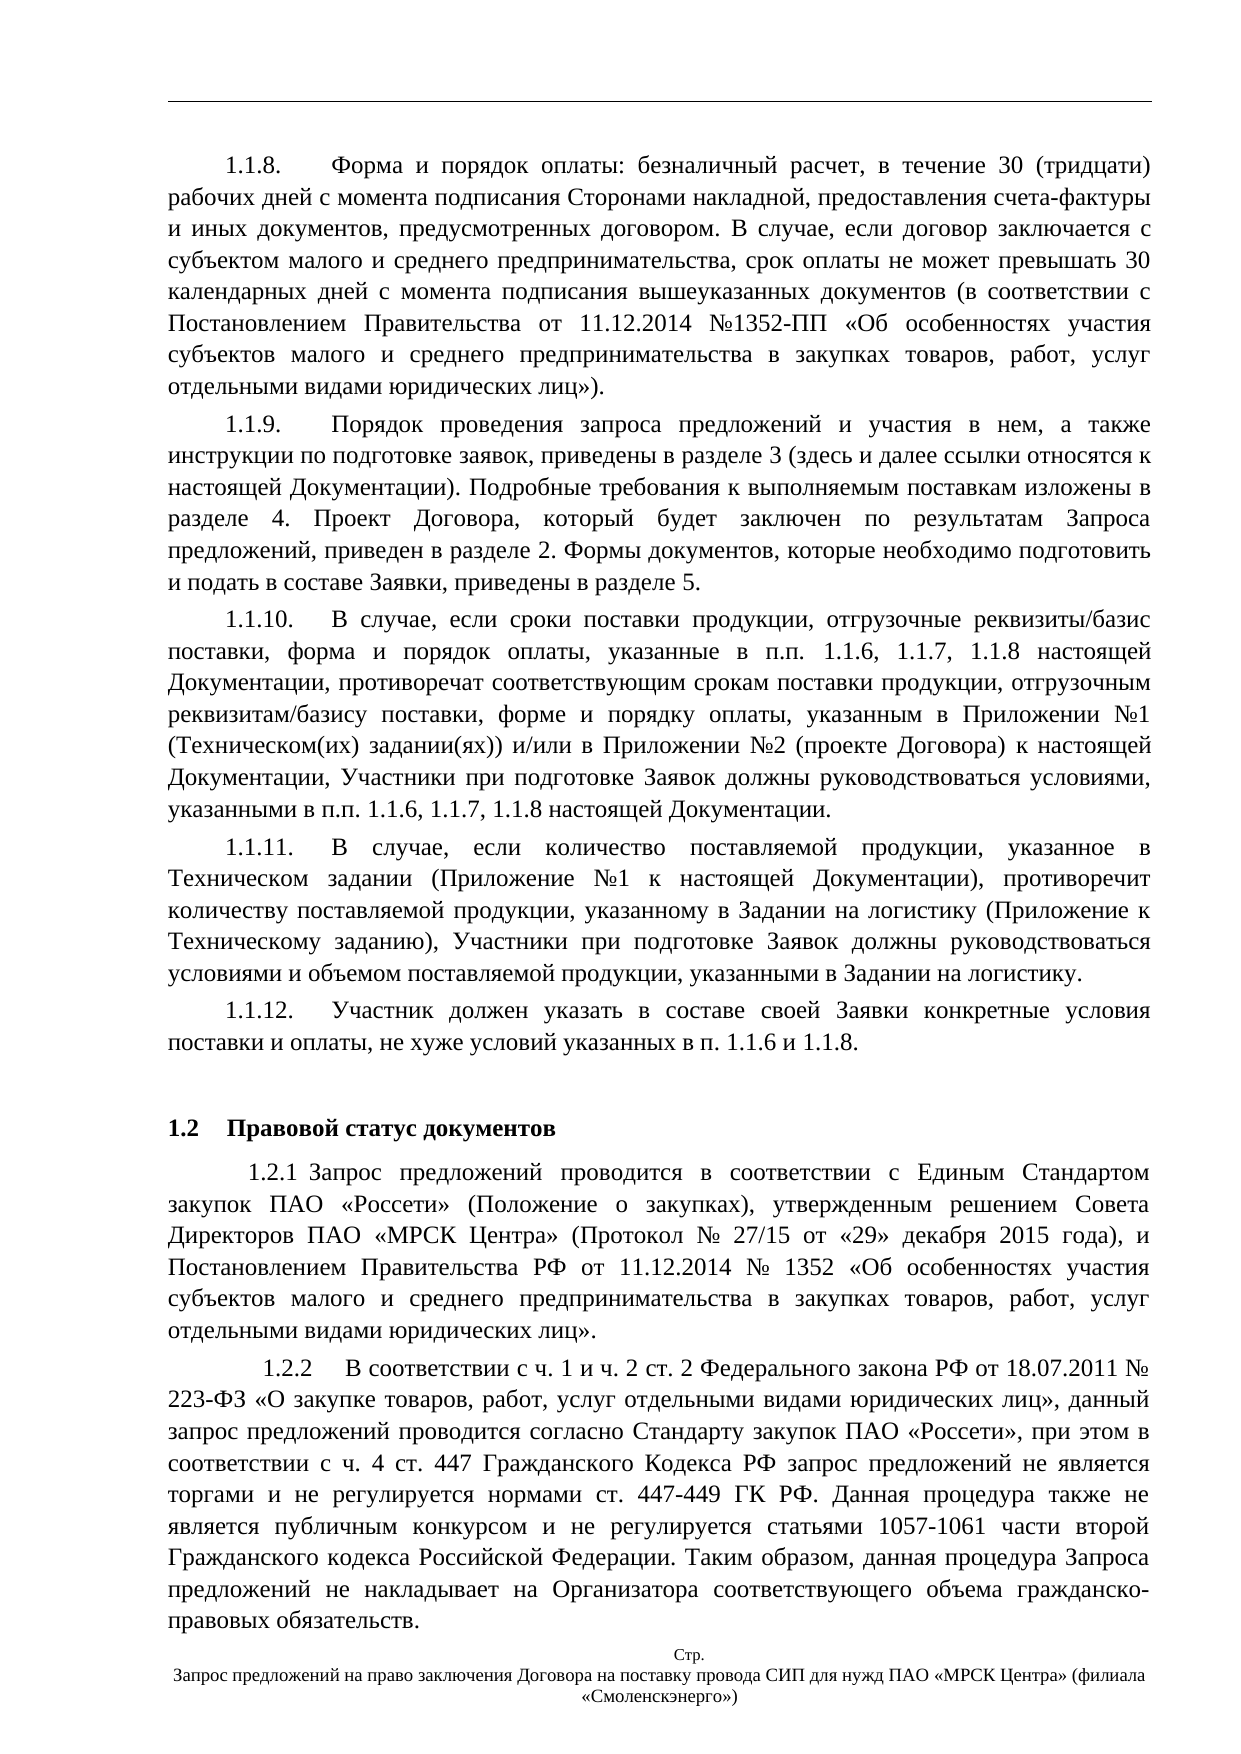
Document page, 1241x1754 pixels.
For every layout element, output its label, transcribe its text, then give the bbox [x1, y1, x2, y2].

list Порядок проведения запроса предложений и участия в нем, а также инструкции по подготовке заявок, приведены в разделе 3 (здесь и далее ссылки относятся к настоящей Документации). Подробные требования к выполняемым поставкам изложены в разделе 4. Проект Договора, который будет заключен по результатам Запроса предложений, приведен в разделе 2. Формы документов, которые необходимо подготовить и подать в составе Заявки, приведены в разделе 5. [168, 409, 1152, 595]
list В случае, если количество поставляемой продукции, указанное в Техническом задании (Приложение №1 к настоящей Документации), противоречит количеству поставляемой продукции, указанному в Задании на логистику (Приложение к Техническому заданию), Участники при подготовке Заявок должны руководствоваться условиями и объемом поставляемой продукции, указанными в Задании на логистику. [168, 832, 1152, 987]
list В соответствии с ч. 1 и ч. 2 ст. 2 Федерального закона РФ от 18.07.2011 № 223-ФЗ «О закупке товаров, работ, услуг отдельными видами юридических лиц», данный запрос предложений проводится согласно Стандарту закупок ПАО «Россети», при этом в соответствии с ч. 4 ст. 447 Гражданского Кодекса РФ запрос предложений не является торгами и не регулируется нормами ст. 447-449 ГК РФ. Данная процедура также не является публичным конкурсом и не регулируется статьями 1057-1061 части второй Гражданского кодекса Российской Федерации. Таким образом, данная процедура Запроса предложений не накладывает на Организатора соответствующего объема гражданско-правовых обязательств. [168, 1353, 1150, 1634]
list В случае, если сроки поставки продукции, отгрузочные реквизиты/базис поставки, форма и порядок оплаты, указанные в п.п. 1.1.6, 1.1.7, 1.1.8 настоящей Документации, противоречат соответствующим срокам поставки продукции, отгрузочным реквизитам/базису поставки, форме и порядку оплаты, указанным в Приложении №1 (Техническом(их) задании(ях)) и/или в Приложении №2 (проекте Договора) к настоящей Документации, Участники при подготовке Заявок должны руководствоваться условиями, указанными в п.п. 1.1.6, 1.1.7, 1.1.8 настоящей Документации. [168, 604, 1152, 822]
list Форма и порядок оплаты: безналичный расчет, в течение 30 (тридцати) рабочих дней с момента подписания Сторонами накладной, предоставления счета-фактуры и иных документов, предусмотренных договором. В случае, если договор заключается с субъектом малого и среднего предпринимательства, срок оплаты не может превышать 30 календарных дней с момента подписания вышеуказанных документов (в соответствии с Постановлением Правительства от 11.12.2014 №1352-ПП «Об особенностях участия субъектов малого и среднего предпринимательства в закупках товаров, работ, услуг отдельными видами юридических лиц»). [168, 150, 1152, 400]
list Запрос предложений проводится в соответствии с Единым Стандартом закупок ПАО «Россети» (Положение о закупках), утвержденным решением Совета Директоров ПАО «МРСК Центра» (Протокол № 27/15 от «29» декабря 2015 года), и Постановлением Правительства РФ от 11.12.2014 № 1352 «Об особенностях участия субъектов малого и среднего предпринимательства в закупках товаров, работ, услуг отдельными видами юридических лиц». [168, 1157, 1150, 1344]
list Участник должен указать в составе своей Заявки конкретные условия поставки и оплаты, не хуже условий указанных в п. 1.1.6 и 1.1.8. [168, 996, 1152, 1056]
subtitle Правовой статус документов [168, 1113, 1152, 1142]
